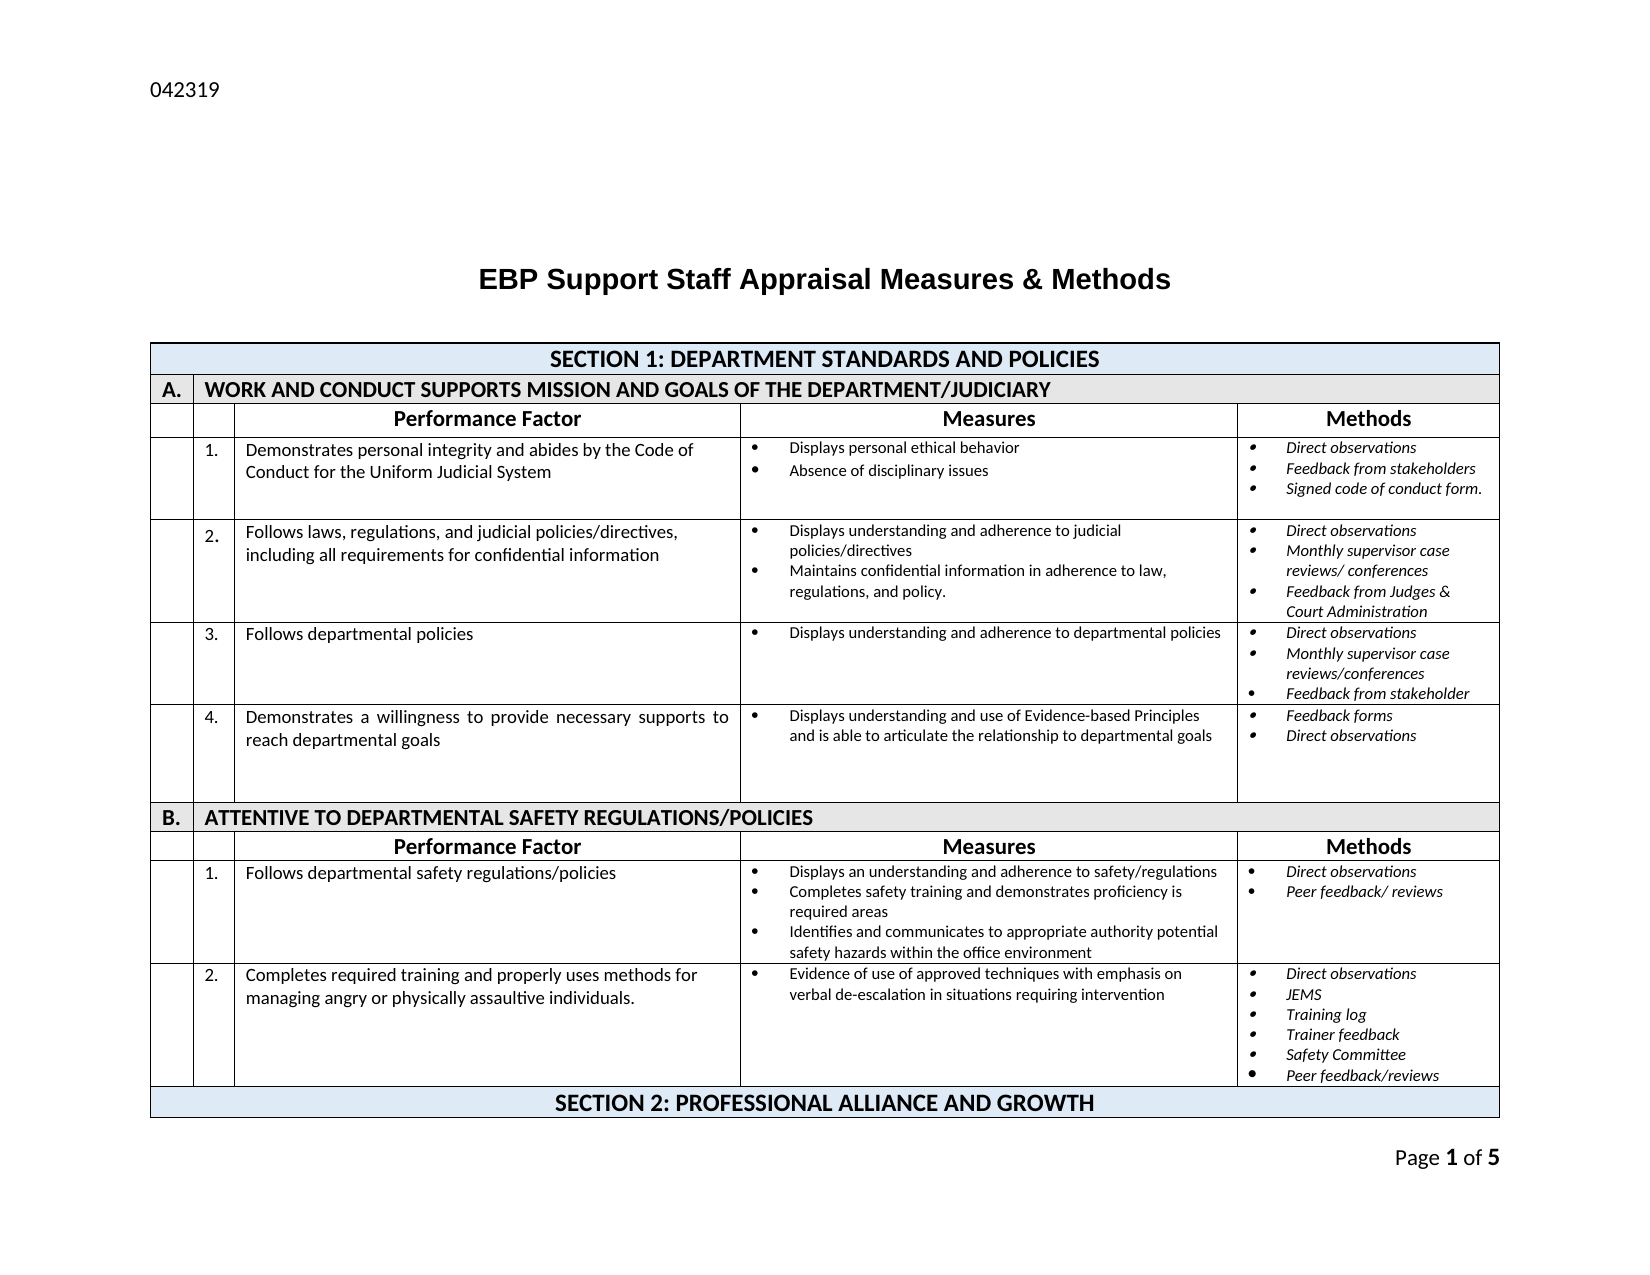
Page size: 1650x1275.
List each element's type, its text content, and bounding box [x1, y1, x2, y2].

text EBP Support Staff Appraisal Measures & Methods [150, 262, 1500, 296]
table_cell 1. [194, 438, 234, 519]
table_cell [151, 404, 193, 437]
table_cell [151, 705, 193, 802]
table_cell Measures [741, 832, 1237, 860]
table_cell Displays personal ethical behavior Absence of disciplinary issues [741, 438, 1237, 519]
table_cell Direct observations Feedback from stakeholders Signed code of conduct form. [1238, 438, 1499, 519]
table_cell 3. [194, 623, 234, 704]
table_cell B. [151, 803, 193, 831]
table_cell Follows departmental policies [235, 623, 740, 704]
table_cell Performance Factor [235, 404, 740, 437]
table_cell 2. [194, 520, 234, 622]
table_cell Direct observations JEMS Training log Trainer feedback Safety Committee Peer feedback/reviews [1238, 964, 1499, 1086]
table_cell Displays understanding and adherence to judicial policies/directives Maintains confidential information in adherence to law, regulations, and policy. [741, 520, 1237, 622]
table_cell Direct observations Monthly supervisor case reviews/conferences Feedback from stakeholder [1238, 623, 1499, 704]
table_cell [151, 964, 193, 1086]
table_cell Displays an understanding and adherence to safety/regulations Completes safety training and demonstrates proficiency is required areas Identifies and communicates to appropriate authority potential safety hazards within the office environment [741, 861, 1237, 962]
table_cell [151, 520, 193, 622]
table_cell Demonstrates personal integrity and abides by the Code of Conduct for the Uniform Judicial System [235, 438, 740, 519]
table_cell Measures [741, 404, 1237, 437]
table_cell [151, 623, 193, 704]
table_cell Evidence of use of approved techniques with emphasis on verbal de-escalation in situations requiring intervention [741, 964, 1237, 1086]
table_cell Methods [1238, 404, 1499, 437]
table_cell 4. [194, 705, 234, 802]
table_cell Performance Factor [235, 832, 740, 860]
table_cell [151, 438, 193, 519]
table_cell WORK AND CONDUCT SUPPORTS MISSION AND GOALS OF THE DEPARTMENT/JUDICIARY [194, 375, 1499, 403]
table_cell [194, 832, 234, 860]
table_cell Direct observations Peer feedback/ reviews [1238, 861, 1499, 962]
table_cell Methods [1238, 832, 1499, 860]
table_cell 2. [194, 964, 234, 1086]
table_cell SECTION 2: PROFESSIONAL ALLIANCE AND GROWTH [151, 1087, 1499, 1117]
table_cell 1. [194, 861, 234, 962]
table_cell Completes required training and properly uses methods for managing angry or physically assaultive individuals. [235, 964, 740, 1086]
table_cell Displays understanding and adherence to departmental policies [741, 623, 1237, 704]
table_cell ATTENTIVE TO DEPARTMENTAL SAFETY REGULATIONS/POLICIES [194, 803, 1499, 831]
table_cell Direct observations Monthly supervisor case reviews/ conferences Feedback from Judges & Court Administration [1238, 520, 1499, 622]
table_cell [194, 404, 234, 437]
table_cell [151, 861, 193, 962]
table_cell Displays understanding and use of Evidence-based Principles and is able to articulate the relationship to departmental goals [741, 705, 1237, 802]
table_cell Feedback forms Direct observations [1238, 705, 1499, 802]
table_cell Follows departmental safety regulations/policies [235, 861, 740, 962]
table_cell Follows laws, regulations, and judicial policies/directives, including all requirements for confidential information [235, 520, 740, 622]
table_cell Demonstrates a willingness to provide necessary supports to reach departmental goals [235, 705, 740, 802]
table_header SECTION 1: DEPARTMENT STANDARDS AND POLICIES [151, 344, 1499, 374]
table_cell [151, 832, 193, 860]
table_cell A. [151, 375, 193, 403]
